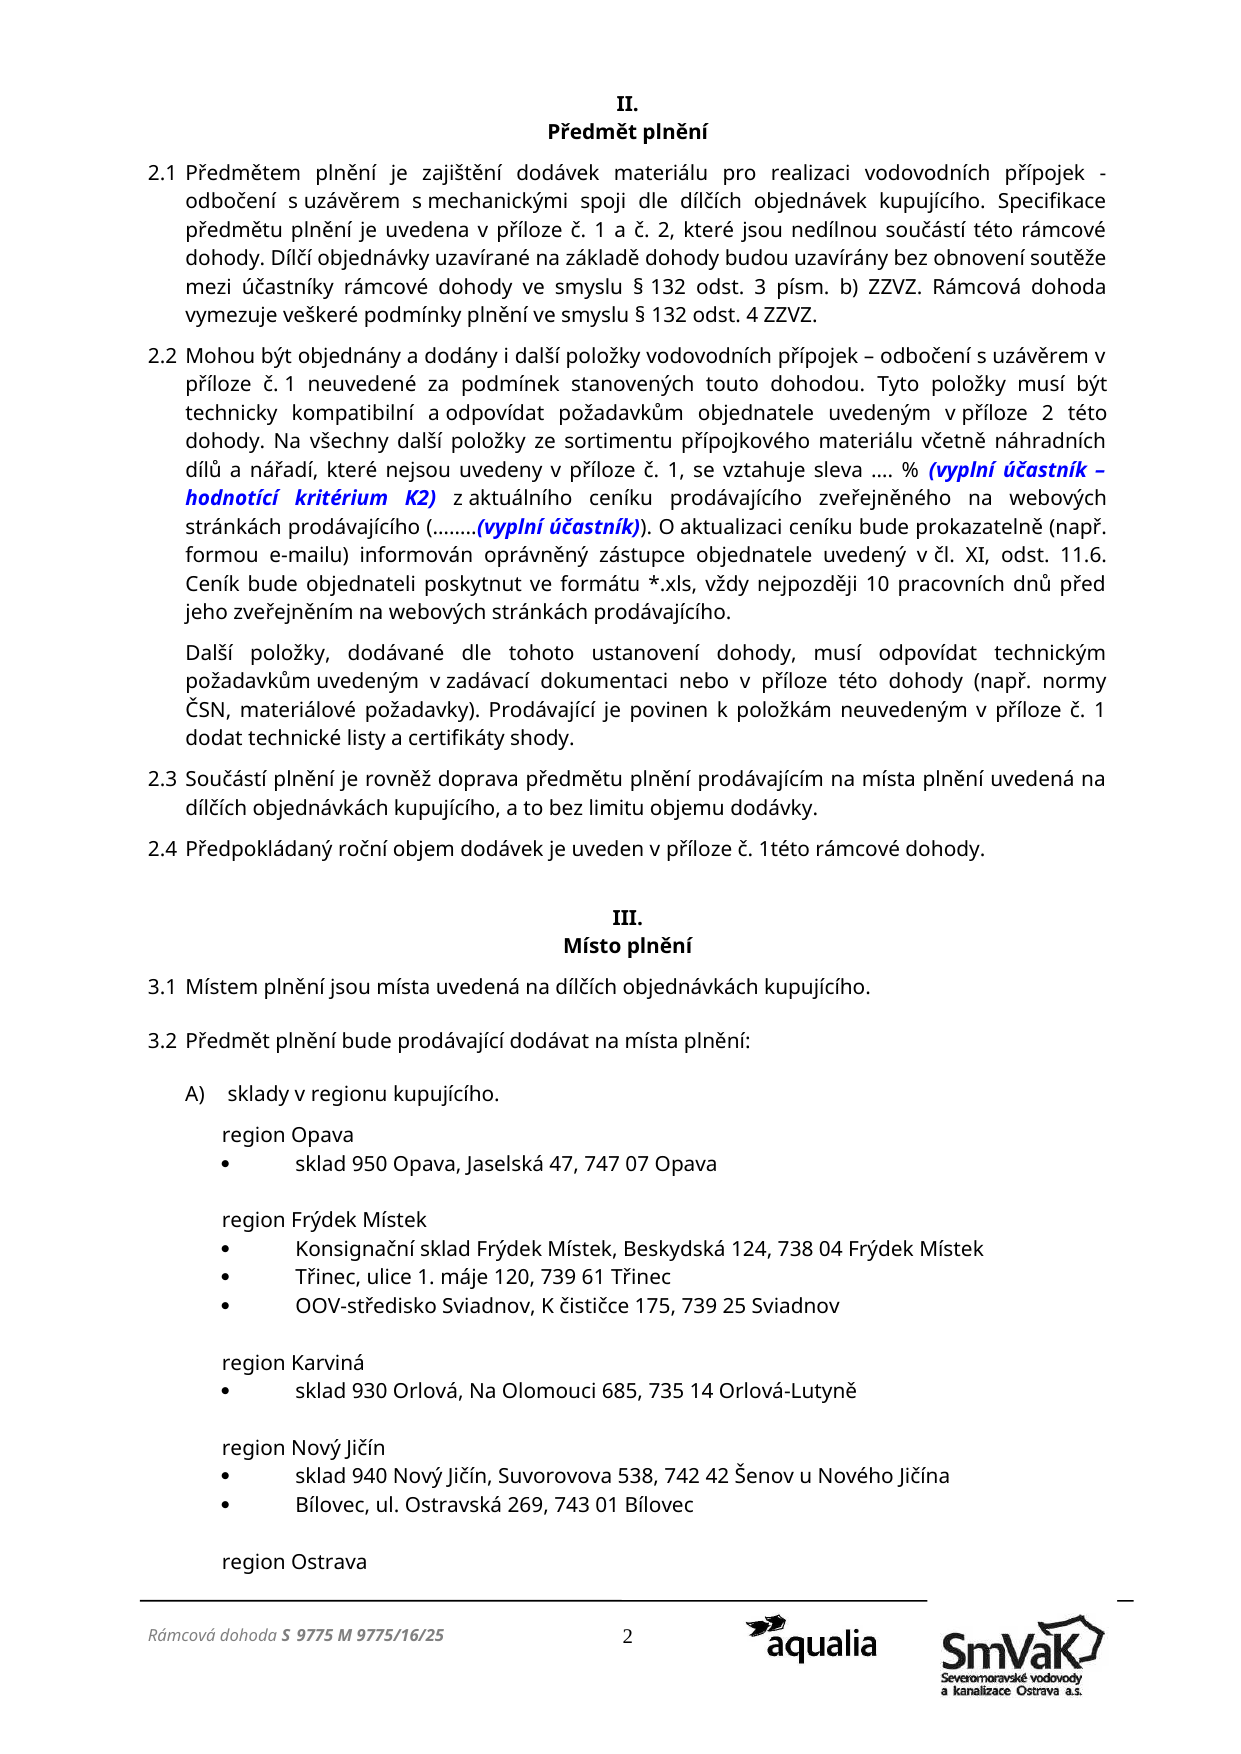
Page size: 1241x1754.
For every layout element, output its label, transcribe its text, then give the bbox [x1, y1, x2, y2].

list Místem plnění jsou místa uvedená na dílčích objednávkách kupujícího. [148, 972, 1107, 1001]
picture [927, 1600, 1118, 1709]
list Předpokládaný roční objem dodávek je uveden v příloze č. 1této rámcové dohody. [148, 834, 1107, 862]
text Místo plnění [148, 931, 1107, 960]
text region Nový Jičín [222, 1404, 1107, 1461]
list Předmětem plnění je zajištění dodávek materiálu pro realizaci vodovodních přípojek - odbočení s uzávěrem s mechanickými spoji dle dílčích objednávek kupujícího. Specifikace předmětu plnění je uvedena v příloze č. 1 a č. 2, které jsou nedílnou součástí této rámcové dohody. Dílčí objednávky uzavírané na základě dohody budou uzavírány bez obnovení soutěže mezi účastníky rámcové dohody ve smyslu § 132 odst. 3 písm. b) ZZVZ. Rámcová dohoda vymezuje veškeré podmínky plnění ve smyslu § 132 odst. 4 ZZVZ. [148, 158, 1107, 329]
list sklad 930 Orlová, Na Olomouci 685, 735 14 Orlová-Lutyně [222, 1376, 1107, 1404]
list OOV-středisko Sviadnov, K čističce 175, 739 25 Sviadnov [222, 1291, 1107, 1319]
list Mohou být objednány a dodány i další položky vodovodních přípojek – odbočení s uzávěrem v příloze č. 1 neuvedené za podmínek stanovených touto dohodou. Tyto položky musí být technicky kompatibilní a odpovídat požadavkům objednatele uvedeným v příloze 2 této dohody. Na všechny další položky ze sortimentu přípojkového materiálu včetně náhradních dílů a nářadí, které nejsou uvedeny v příloze č. 1, se vztahuje sleva …. % (vyplní účastník – hodnotící kritérium K2) z aktuálního ceníku prodávajícího zveřejněného na webových stránkách prodávajícího (……..(vyplní účastník)). O aktualizaci ceníku bude prokazatelně (např. formou e-mailu) informován oprávněný zástupce objednatele uvedený v čl. XI, odst. 11.6. Ceník bude objednateli poskytnut ve formátu *.xls, vždy nejpozději 10 pracovních dnů před jeho zveřejněním na webových stránkách prodávajícího. [148, 341, 1107, 626]
text III. [148, 903, 1107, 931]
list sklad 950 Opava, Jaselská 47, 747 07 Opava [222, 1149, 1107, 1177]
text region Opava [222, 1120, 1107, 1149]
list sklad 940 Nový Jičín, Suvorovova 538, 742 42 Šenov u Nového Jičína [222, 1461, 1107, 1490]
list sklady v regionu kupujícího. [185, 1079, 1107, 1108]
list Konsignační sklad Frýdek Místek, Beskydská 124, 738 04 Frýdek Místek [222, 1234, 1107, 1262]
text II. [148, 89, 1107, 117]
text Předmět plnění [148, 117, 1107, 146]
text region Karviná [222, 1348, 1107, 1376]
text region Ostrava [222, 1547, 1107, 1575]
list Součástí plnění je rovněž doprava předmětu plnění prodávajícím na místa plnění uvedená na dílčích objednávkách kupujícího, a to bez limitu objemu dodávky. [148, 764, 1107, 821]
picture [739, 1608, 881, 1669]
text Další položky, dodávané dle tohoto ustanovení dohody, musí odpovídat technickým požadavkům uvedeným v zadávací dokumentaci nebo v příloze této dohody (např. normy ČSN, materiálové požadavky). Prodávající je povinen k položkám neuvedeným v příloze č. 1 dodat technické listy a certifikáty shody. [185, 638, 1107, 752]
list Bílovec, ul. Ostravská 269, 743 01 Bílovec [222, 1490, 1107, 1518]
list Třinec, ulice 1. máje 120, 739 61 Třinec [222, 1262, 1107, 1291]
text region Frýdek Místek [222, 1206, 1107, 1234]
list Předmět plnění bude prodávající dodávat na místa plnění: [148, 1026, 1107, 1054]
